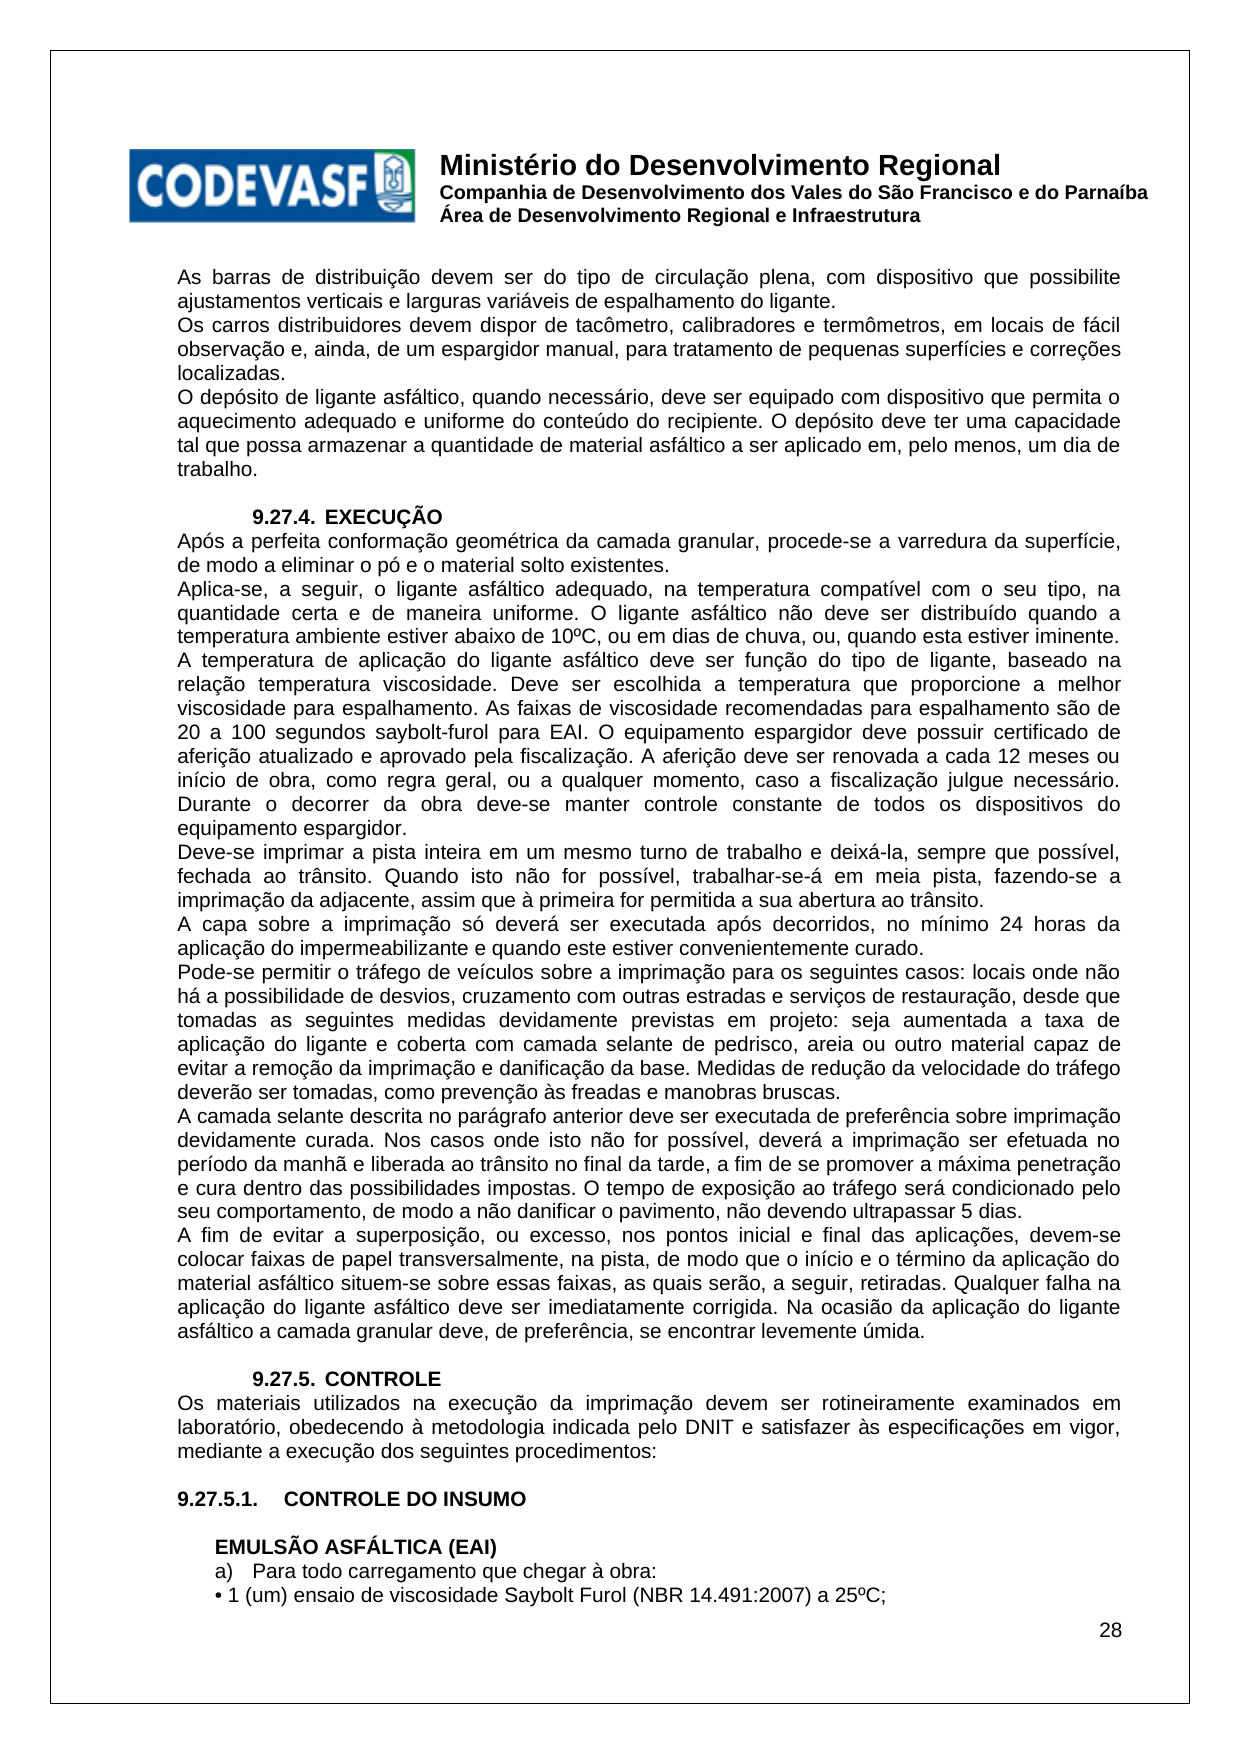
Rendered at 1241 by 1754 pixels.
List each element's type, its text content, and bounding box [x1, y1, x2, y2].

text Os materiais utilizados na execução da imprimação devem ser rotineiramente examinados em laboratório, obedecendo à metodologia indicada pelo DNIT e satisfazer às especificações em vigor, mediante a execução dos seguintes procedimentos: [177, 1391, 1122, 1463]
subtitle CONTROLE [252, 1367, 1122, 1391]
text • 1 (um) ensaio de viscosidade Saybolt Furol (NBR 14.491:2007) a 25ºC; [214, 1583, 1122, 1607]
text As barras de distribuição devem ser do tipo de circulação plena, com dispositivo que possibilite ajustamentos verticais e larguras variáveis de espalhamento do ligante. [177, 265, 1122, 313]
text Após a perfeita conformação geométrica da camada granular, procede-se a varredura da superfície, de modo a eliminar o pó e o material solto existentes. [177, 528, 1122, 576]
text Aplica-se, a seguir, o ligante asfáltico adequado, na temperatura compatível com o seu tipo, na quantidade certa e de maneira uniforme. O ligante asfáltico não deve ser distribuído quando a temperatura ambiente estiver abaixo de 10ºC, ou em dias de chuva, ou, quando esta estiver iminente. A temperatura de aplicação do ligante asfáltico deve ser função do tipo de ligante, baseado na relação temperatura viscosidade. Deve ser escolhida a temperatura que proporcione a melhor viscosidade para espalhamento. As faixas de viscosidade recomendadas para espalhamento são de 20 a 100 segundos saybolt-furol para EAI. O equipamento espargidor deve possuir certificado de aferição atualizado e aprovado pela fiscalização. A aferição deve ser renovada a cada 12 meses ou início de obra, como regra geral, ou a qualquer momento, caso a fiscalização julgue necessário. Durante o decorrer da obra deve-se manter controle constante de todos os dispositivos do equipamento espargidor. [177, 576, 1122, 840]
text Deve-se imprimar a pista inteira em um mesmo turno de trabalho e deixá-la, sempre que possível, fechada ao trânsito. Quando isto não for possível, trabalhar-se-á em meia pista, fazendo-se a imprimação da adjacente, assim que à primeira for permitida a sua abertura ao trânsito. [177, 840, 1122, 912]
picture [129, 149, 417, 225]
text A capa sobre a imprimação só deverá ser executada após decorridos, no mínimo 24 horas da aplicação do impermeabilizante e quando este estiver convenientemente curado. [177, 912, 1122, 960]
text Os carros distribuidores devem dispor de tacômetro, calibradores e termômetros, em locais de fácil observação e, ainda, de um espargidor manual, para tratamento de pequenas superfícies e correções localizadas. [177, 313, 1122, 385]
subtitle EMULSÃO ASFÁLTICA (EAI) [214, 1535, 1122, 1559]
subtitle CONTROLE DO INSUMO [177, 1487, 1122, 1511]
text O depósito de ligante asfáltico, quando necessário, deve ser equipado com dispositivo que permita o aquecimento adequado e uniforme do conteúdo do recipiente. O depósito deve ter uma capacidade tal que possa armazenar a quantidade de material asfáltico a ser aplicado em, pelo menos, um dia de trabalho. [177, 385, 1122, 481]
text Pode-se permitir o tráfego de veículos sobre a imprimação para os seguintes casos: locais onde não há a possibilidade de desvios, cruzamento com outras estradas e serviços de restauração, desde que tomadas as seguintes medidas devidamente previstas em projeto: seja aumentada a taxa de aplicação do ligante e coberta com camada selante de pedrisco, areia ou outro material capaz de evitar a remoção da imprimação e danificação da base. Medidas de redução da velocidade do tráfego deverão ser tomadas, como prevenção às freadas e manobras bruscas. [177, 960, 1122, 1103]
subtitle EXECUÇÃO [252, 504, 1122, 528]
text A fim de evitar a superposição, ou excesso, nos pontos inicial e final das aplicações, devem-se colocar faixas de papel transversalmente, na pista, de modo que o início e o término da aplicação do material asfáltico situem-se sobre essas faixas, as quais serão, a seguir, retiradas. Qualquer falha na aplicação do ligante asfáltico deve ser imediatamente corrigida. Na ocasião da aplicação do ligante asfáltico a camada granular deve, de preferência, se encontrar levemente úmida. [177, 1223, 1122, 1343]
text A camada selante descrita no parágrafo anterior deve ser executada de preferência sobre imprimação devidamente curada. Nos casos onde isto não for possível, deverá a imprimação ser efetuada no período da manhã e liberada ao trânsito no final da tarde, a fim de se promover a máxima penetração e cura dentro das possibilidades impostas. O tempo de exposição ao tráfego será condicionado pelo seu comportamento, de modo a não danificar o pavimento, não devendo ultrapassar 5 dias. [177, 1103, 1122, 1223]
list Para todo carregamento que chegar à obra: [214, 1559, 1122, 1583]
